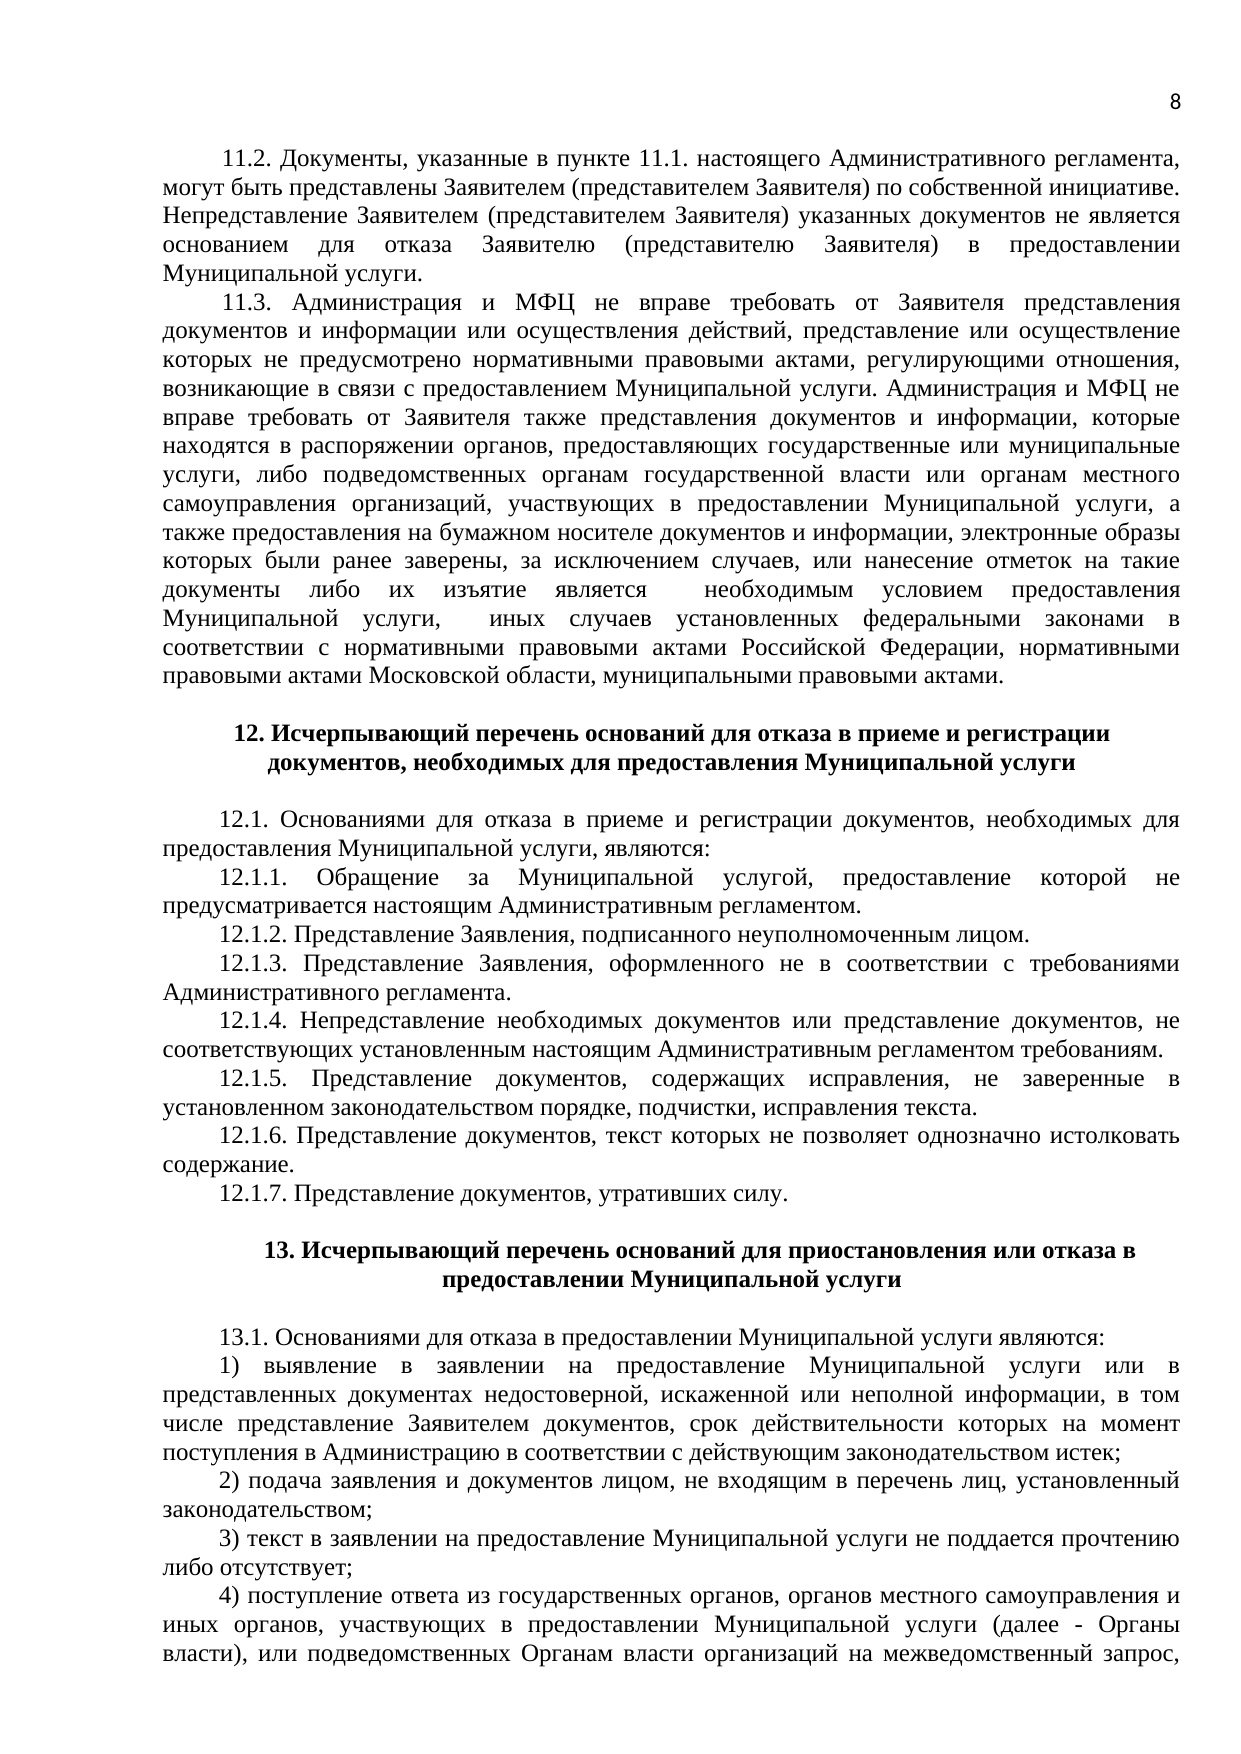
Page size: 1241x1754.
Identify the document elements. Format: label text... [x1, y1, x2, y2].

text 13. Исчерпывающий перечень оснований для приостановления или отказа в предоставлении Муниципальной услуги [162, 1236, 1181, 1293]
text 12.1.6. Представление документов, текст которых не позволяет однозначно истолковать содержание. [162, 1121, 1181, 1178]
text 12.1.4. Непредставление необходимых документов или представление документов, не соответствующих установленным настоящим Административным регламентом требованиям. [162, 1006, 1181, 1063]
text 12.1.1. Обращение за Муниципальной услугой, предоставление которой не предусматривается настоящим Административным регламентом. [162, 862, 1181, 919]
text 11.2. Документы, указанные в пункте 11.1. настоящего Административного регламента, могут быть представлены Заявителем (представителем Заявителя) по собственной инициативе. Непредставление Заявителем (представителем Заявителя) указанных документов не является основанием для отказа Заявителю (представителю Заявителя) в предоставлении Муниципальной услуги. [162, 143, 1181, 287]
text 3) текст в заявлении на предоставление Муниципальной услуги не поддается прочтению либо отсутствует; [162, 1523, 1181, 1581]
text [162, 1581, 1181, 1667]
text 12.1.2. Представление Заявления, подписанного неуполномоченным лицом. [162, 919, 1181, 948]
text 11.3. Администрация и МФЦ не вправе требовать от Заявителя представления документов и информации или осуществления действий, представление или осуществление которых не предусмотрено нормативными правовыми актами, регулирующими отношения, возникающие в связи с предоставлением Муниципальной услуги. Администрация и МФЦ не вправе требовать от Заявителя также представления документов и информации, которые находятся в распоряжении органов, предоставляющих государственные или муниципальные услуги, либо подведомственных органам государственной власти или органам местного самоуправления организаций, участвующих в предоставлении Муниципальной услуги, а также предоставления на бумажном носителе документов и информации, электронные образы которых были ранее заверены, за исключением случаев, или нанесение отметок на такие документы либо их изъятие является необходимым условием предоставления Муниципальной услуги, иных случаев установленных федеральными законами в соответствии с нормативными правовыми актами Российской Федерации, нормативными правовыми актами Московской области, муниципальными правовыми актами. [162, 287, 1181, 689]
text 12.1. Основаниями для отказа в приеме и регистрации документов, необходимых для предоставления Муниципальной услуги, являются: [162, 804, 1181, 862]
text 12.1.3. Представление Заявления, оформленного не в соответствии с требованиями Административного регламента. [162, 948, 1181, 1006]
text 13.1. Основаниями для отказа в предоставлении Муниципальной услуги являются: [162, 1322, 1181, 1351]
text 2) подача заявления и документов лицом, не входящим в перечень лиц, установленный законодательством; [162, 1466, 1181, 1523]
text 12.1.5. Представление документов, содержащих исправления, не заверенные в установленном законодательством порядке, подчистки, исправления текста. [162, 1063, 1181, 1121]
text 12.1.7. Представление документов, утративших силу. [162, 1178, 1181, 1207]
title 12. Исчерпывающий перечень оснований для отказа в приеме и регистрации документов, необходимых для предоставления Муниципальной услуги [162, 718, 1181, 776]
text 1) выявление в заявлении на предоставление Муниципальной услуги или в представленных документах недостоверной, искаженной или неполной информации, в том числе представление Заявителем документов, срок действительности которых на момент поступления в Администрацию в соответствии с действующим законодательством истек; [162, 1351, 1181, 1466]
